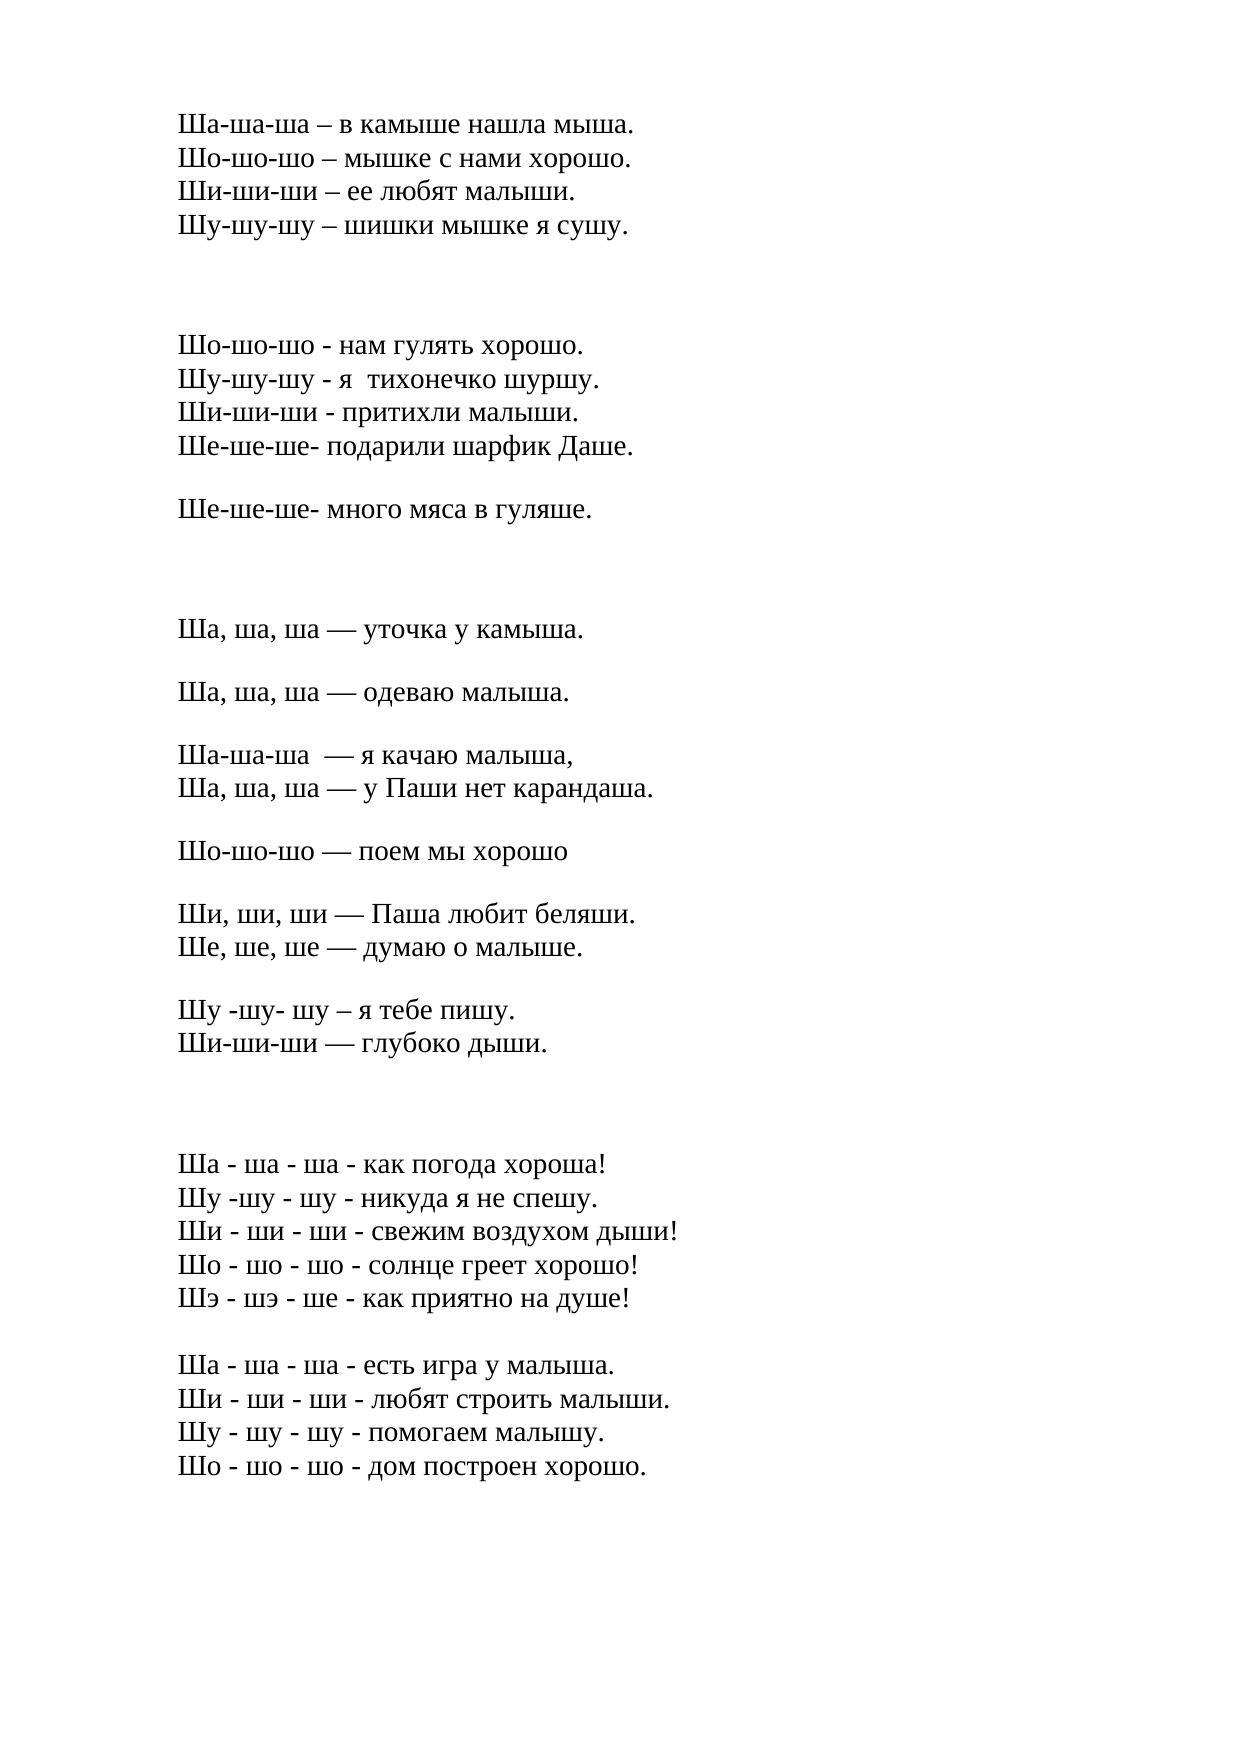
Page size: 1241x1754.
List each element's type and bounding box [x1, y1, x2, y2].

table_header [174, 74, 1148, 1688]
